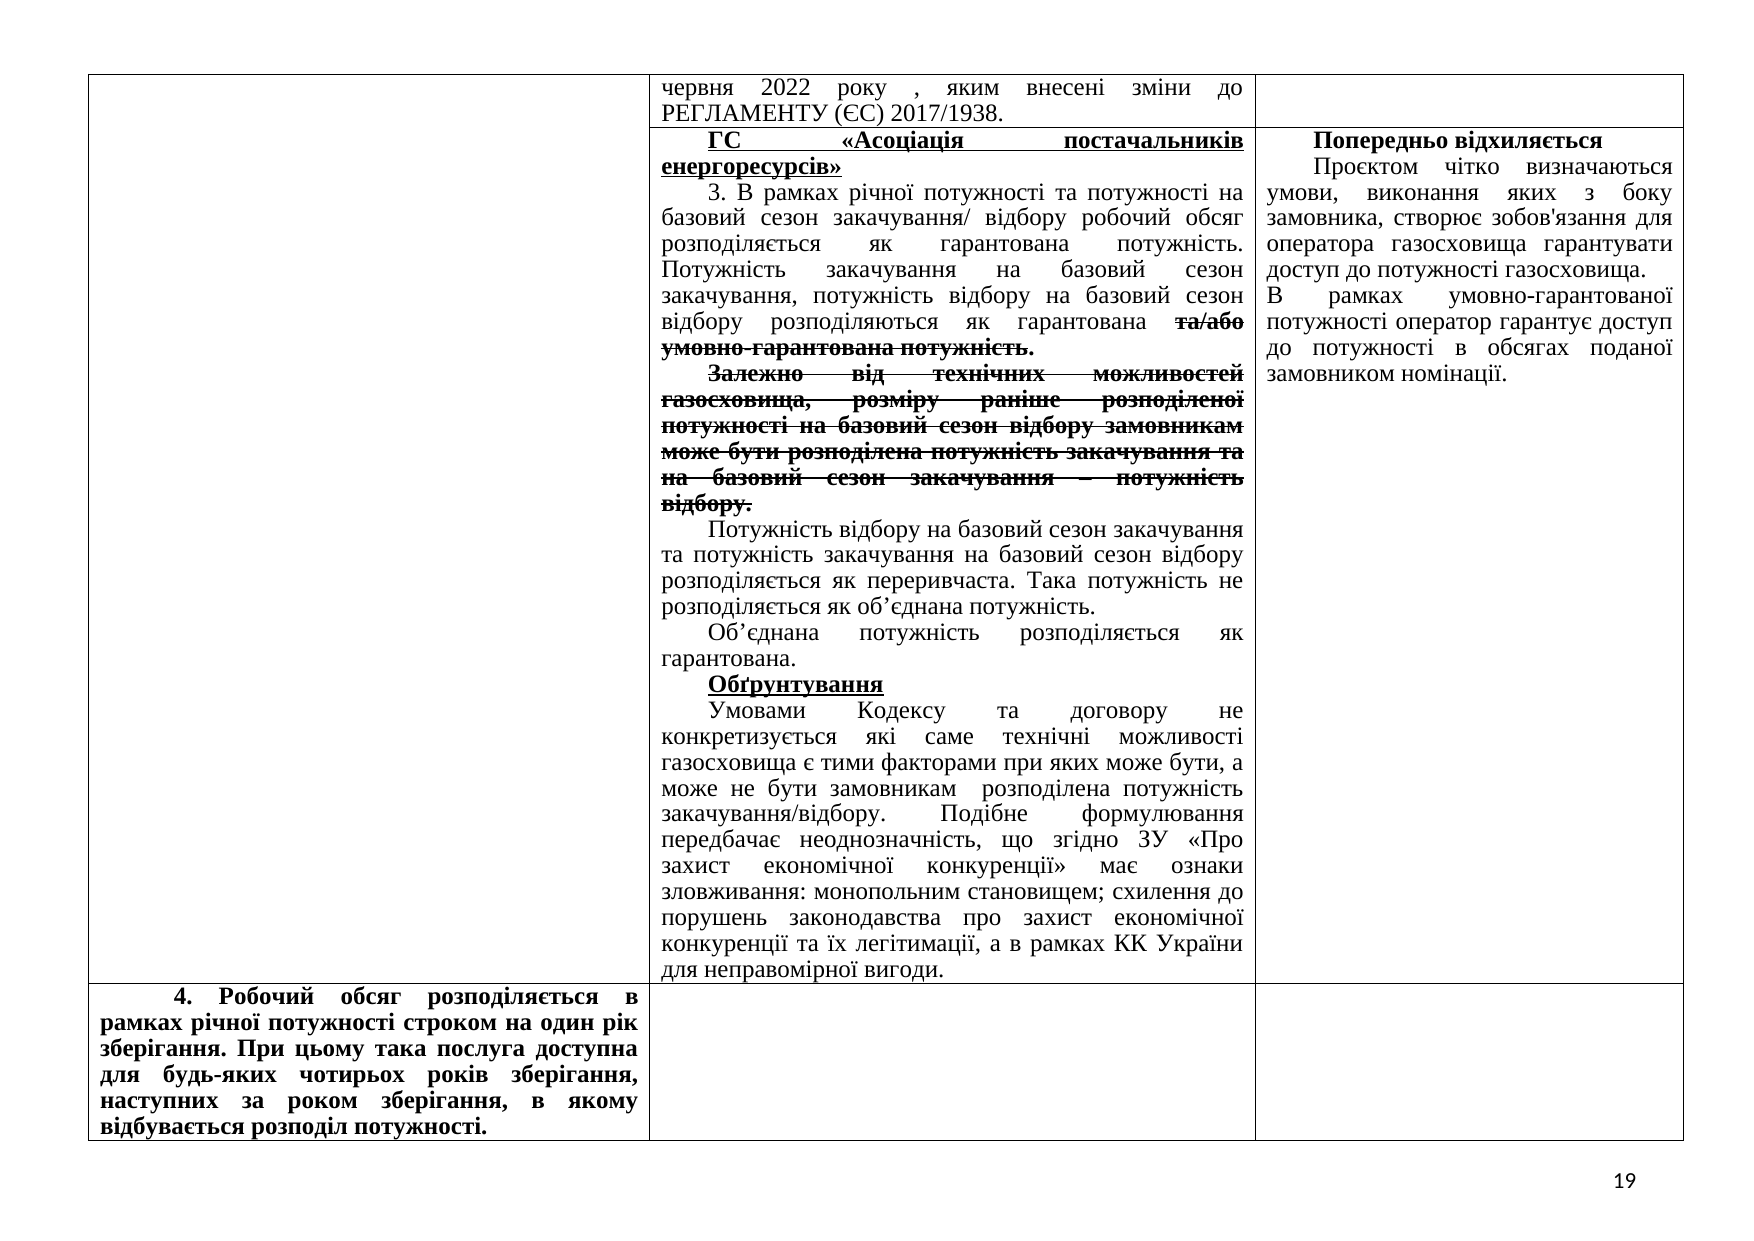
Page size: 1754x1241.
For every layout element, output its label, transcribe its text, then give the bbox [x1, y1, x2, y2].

table_cell Попередньо відхиляється Проєктом чітко визначаються умови, виконання яких з боку замовника, створює зобов'язання для оператора газосховища гарантувати доступ до потужності газосховища. В рамках умовно-гарантованої потужності оператор гарантує доступ до потужності в обсягах поданої замовником номінації. [1256, 128, 1683, 983]
table_cell ГС «Асоціація постачальників енергоресурсів» 3. В рамках річної потужності та потужності на базовий сезон закачування/ відбору робочий обсяг розподіляється як гарантована потужність. Потужність закачування на базовий сезон закачування, потужність відбору на базовий сезон відбору розподіляються як гарантована та/або умовно-гарантована потужність. Залежно від технічних можливостей газосховища, розміру раніше розподіленої потужності на базовий сезон відбору замовникам може бути розподілена потужність закачування та на базовий сезон закачування – потужність відбору. Потужність відбору на базовий сезон закачування та потужність закачування на базовий сезон відбору розподіляється як переривчаста. Така потужність не розподіляється як об’єднана потужність. Об’єднана потужність розподіляється як гарантована. Обґрунтування Умовами Кодексу та договору не конкретизується які саме технічні можливості газосховища є тими факторами при яких може бути, а може не бути замовникам розподілена потужність закачування/відбору. Подібне формулювання передбачає неоднозначність, що згідно ЗУ «Про захист економічної конкуренції» має ознаки зловживання: монопольним становищем; схилення до порушень законодавства про захист економічної конкуренції та їх легітимації, а в рамках КК України для неправомірної вигоди. [650, 128, 1255, 983]
table_cell [1256, 984, 1683, 1139]
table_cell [89, 984, 649, 1139]
table_cell [650, 984, 1255, 1139]
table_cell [650, 75, 1255, 127]
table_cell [1256, 75, 1683, 127]
